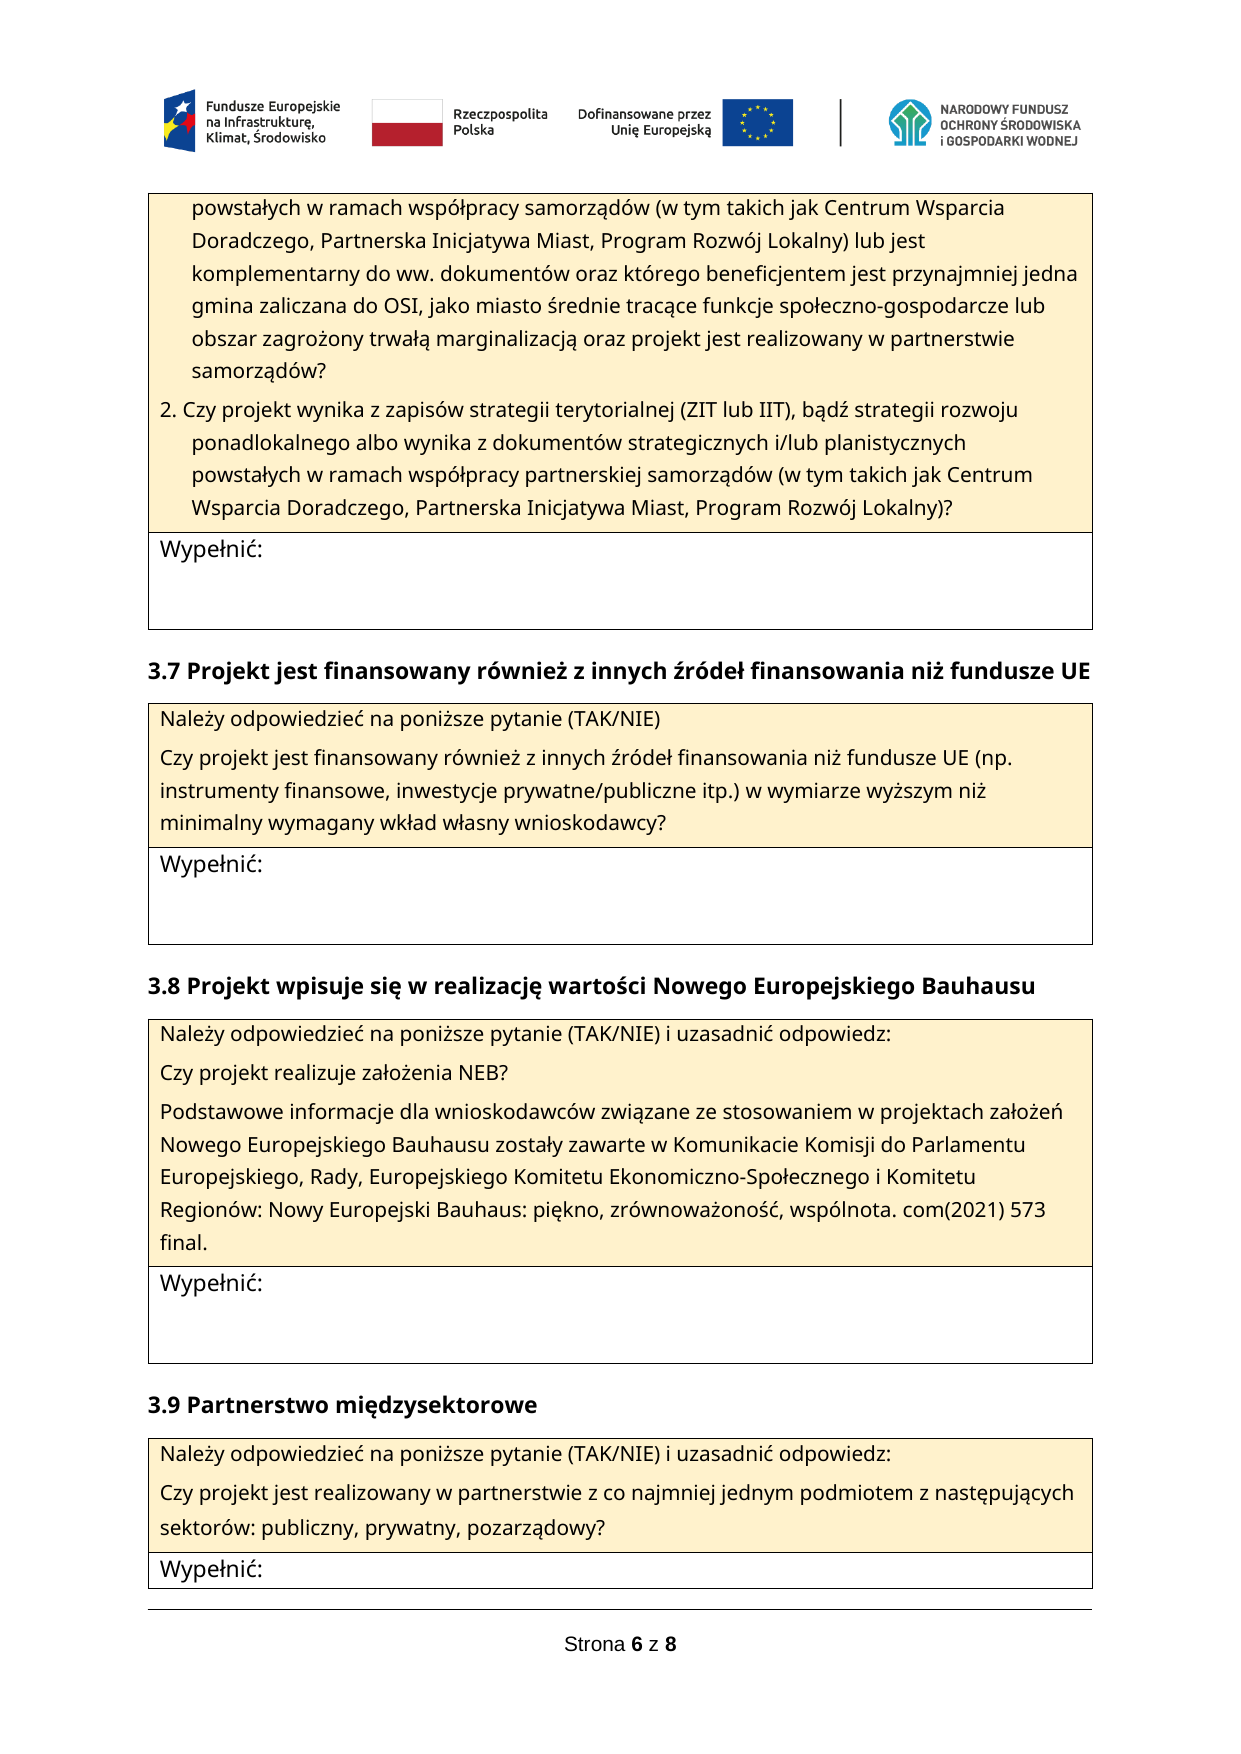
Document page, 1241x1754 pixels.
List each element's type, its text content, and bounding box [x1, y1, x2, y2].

table_cell Wypełnić: [149, 1267, 1092, 1363]
table_header Należy odpowiedzieć na poniższe pytanie (TAK/NIE) Czy projekt jest finansowany również z innych źródeł finansowania niż fundusze UE (np. instrumenty finansowe, inwestycje prywatne/publiczne itp.) w wymiarze wyższym niż minimalny wymagany wkład własny wnioskodawcy? [149, 704, 1092, 847]
table_cell Wypełnić: [149, 533, 1092, 629]
picture [147, 73, 1093, 168]
text 3.9 Partnerstwo międzysektorowe [148, 1389, 1092, 1421]
text 3.7 Projekt jest finansowany również z innych źródeł finansowania niż fundusze UE [148, 655, 1092, 686]
table_header Należy odpowiedzieć na poniższe pytanie (TAK/NIE) i uzasadnić odpowiedz: Czy projekt jest realizowany w partnerstwie z co najmniej jednym podmiotem z następujących sektorów: publiczny, prywatny, pozarządowy? [149, 1439, 1092, 1552]
table_cell Wypełnić: [149, 1553, 1092, 1588]
table_header Należy odpowiedzieć na poniższe pytanie (TAK/NIE) i uzasadnić odpowiedz: Czy projekt realizuje założenia NEB? Podstawowe informacje dla wnioskodawców związane ze stosowaniem w projektach założeń Nowego Europejskiego Bauhausu zostały zawarte w Komunikacie Komisji do Parlamentu Europejskiego, Rady, Europejskiego Komitetu Ekonomiczno-Społecznego i Komitetu Regionów: Nowy Europejski Bauhaus: piękno, zrównoważoność, wspólnota. com(2021) 573 final. [149, 1020, 1092, 1266]
table_cell Wypełnić: [149, 848, 1092, 944]
text 3.8 Projekt wpisuje się w realizację wartości Nowego Europejskiego Bauhausu [148, 970, 1092, 1001]
